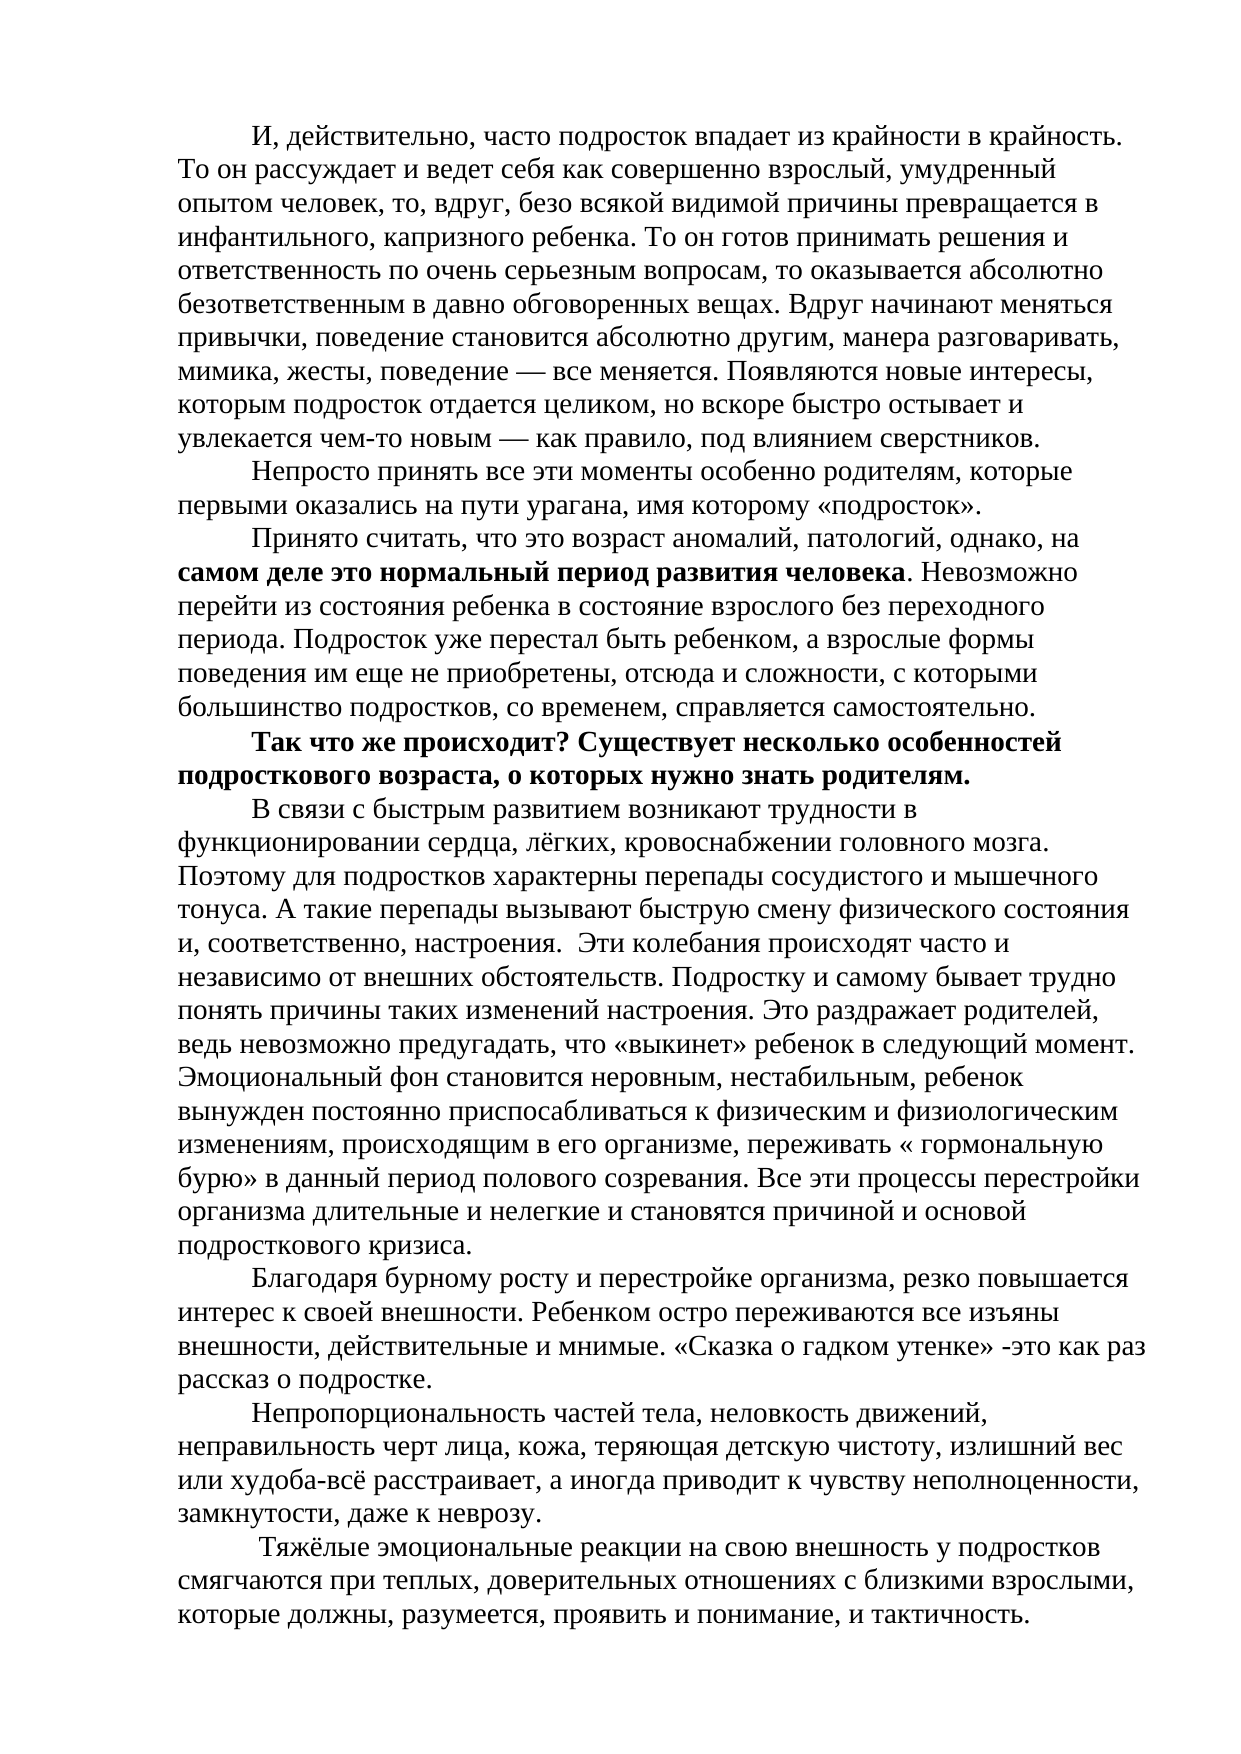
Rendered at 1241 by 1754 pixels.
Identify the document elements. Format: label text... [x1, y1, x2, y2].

text Благодаря бурному росту и перестройке организма, резко повышается интерес к своей внешности. Ребенком остро переживаются все изъяны внешности, действительные и мнимые. «Сказка о гадком утенке» -это как раз рассказ о подростке. [177, 1261, 1152, 1395]
text И, действительно, часто подросток впадает из крайности в крайность. То он рассуждает и ведет себя как совершенно взрослый, умудренный опытом человек, то, вдруг, безо всякой видимой причины превращается в инфантильного, капризного ребенка. То он готов принимать решения и ответственность по очень серьезным вопросам, то оказывается абсолютно безответственным в давно обговоренных вещах. Вдруг начинают меняться привычки, поведение становится абсолютно другим, манера разговаривать, мимика, жесты, поведение — все меняется. Появляются новые интересы, которым подросток отдается целиком, но вскоре быстро остывает и увлекается чем-то новым — как правило, под влиянием сверстников. [177, 118, 1152, 453]
text В связи с быстрым развитием возникают трудности в функционировании сердца, лёгких, кровоснабжении головного мозга. Поэтому для подростков характерны перепады сосудистого и мышечного тонуса. А такие перепады вызывают быструю смену физического состояния и, соответственно, настроения. Эти колебания происходят часто и независимо от внешних обстоятельств. Подростку и самому бывает трудно понять причины таких изменений настроения. Это раздражает родителей, ведь невозможно предугадать, что «выкинет» ребенок в следующий момент. Эмоциональный фон становится неровным, нестабильным, ребенок вынужден постоянно приспосабливаться к физическим и физиологическим изменениям, происходящим в его организме, переживать « гормональную бурю» в данный период полового созревания. Все эти процессы перестройки организма длительные и нелегкие и становятся причиной и основой подросткового кризиса. [177, 791, 1152, 1261]
text Принято считать, что это возраст аномалий, патологий, однако, на самом деле это нормальный период развития человека. Невозможно перейти из состояния ребенка в состояние взрослого без переходного периода. Подросток уже перестал быть ребенком, а взрослые формы поведения им еще не приобретены, отсюда и сложности, с которыми большинство подростков, со временем, справляется самостоятельно. [177, 521, 1152, 724]
text Непросто принять все эти моменты особенно родителям, которые первыми оказались на пути урагана, имя которому «подросток». [177, 453, 1152, 521]
text Так что же происходит? Существует несколько особенностей подросткового возраста, о которых нужно знать родителям. [177, 724, 1152, 791]
text Тяжёлые эмоциональные реакции на свою внешность у подростков смягчаются при теплых, доверительных отношениях с близкими взрослыми, которые должны, разумеется, проявить и понимание, и тактичность. [177, 1529, 1152, 1629]
text Непропорциональность частей тела, неловкость движений, неправильность черт лица, кожа, теряющая детскую чистоту, излишний вес или худоба-всё расстраивает, а иногда приводит к чувству неполноценности, замкнутости, даже к неврозу. [177, 1395, 1152, 1529]
